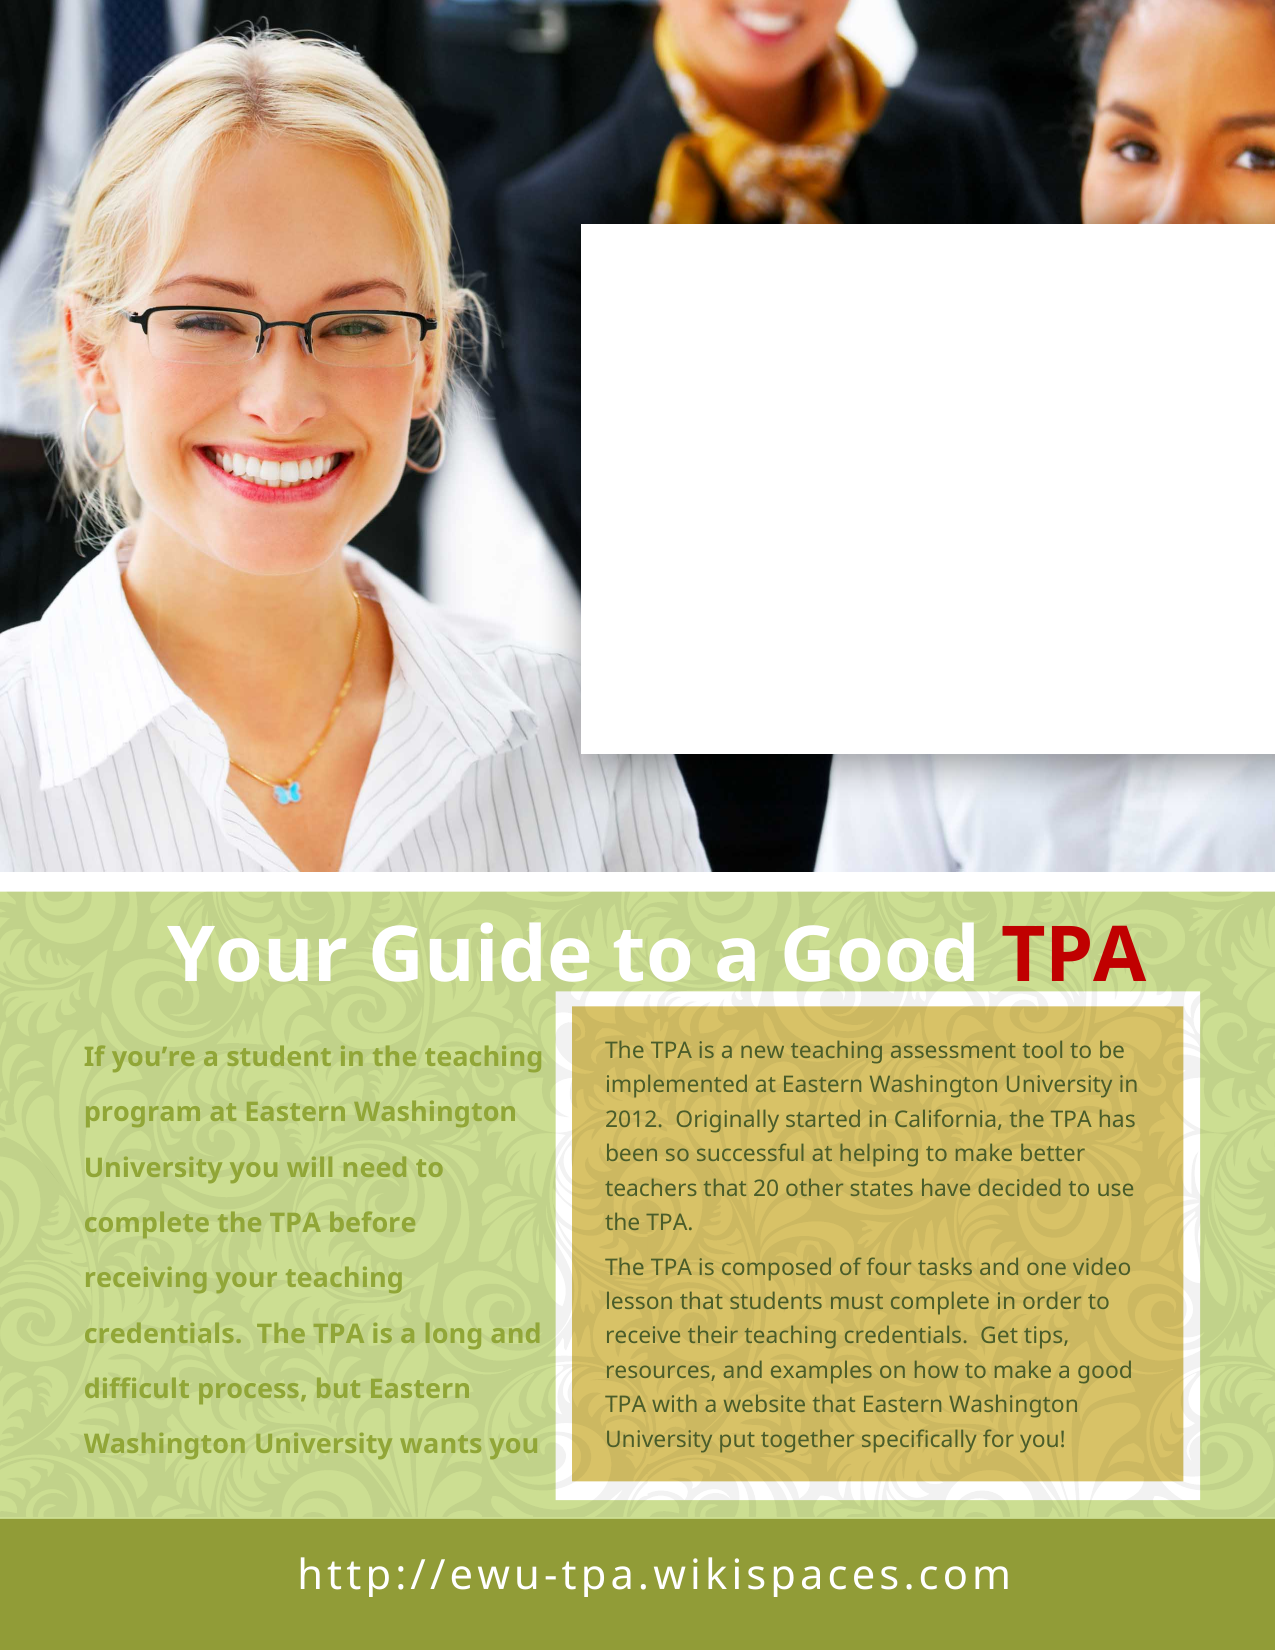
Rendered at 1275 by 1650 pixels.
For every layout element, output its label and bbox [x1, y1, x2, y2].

picture [0, 0, 1275, 872]
